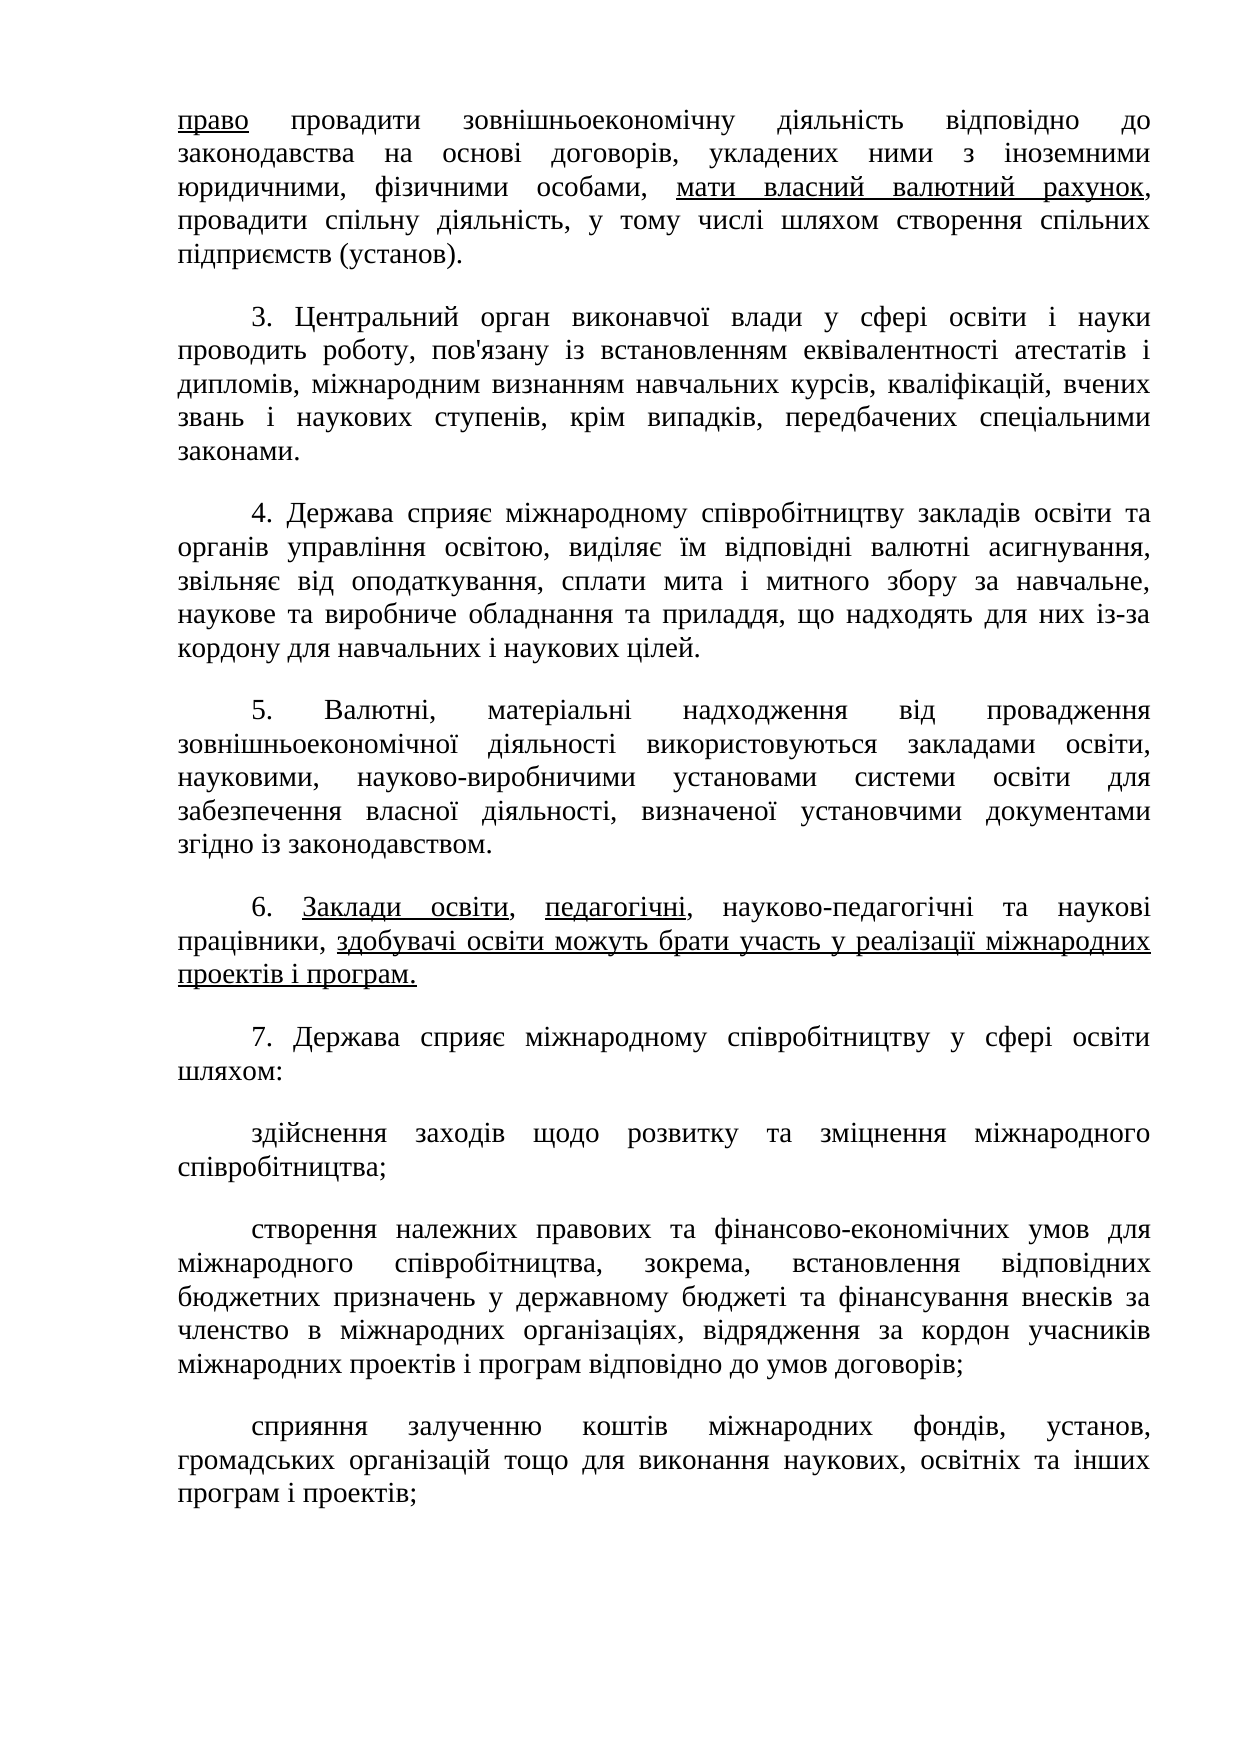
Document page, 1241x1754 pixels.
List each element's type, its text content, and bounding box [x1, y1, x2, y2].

text 3. Центральний орган виконавчої влади у сфері освіти і науки проводить роботу, пов'язану із встановленням еквівалентності атестатів і дипломів, міжнародним визнанням навчальних курсів, кваліфікацій, вчених звань і наукових ступенів, крім випадків, передбачених спеціальними законами. [177, 299, 1152, 466]
text 6. Заклади освіти, педагогічні, науково-педагогічні та наукові працівники, здобувачі освіти можуть брати участь у реалізації міжнародних проектів і програм. [177, 889, 1152, 990]
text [177, 102, 1152, 269]
text 5. Валютні, матеріальні надходження від провадження зовнішньоекономічної діяльності використовуються закладами освіти, науковими, науково-виробничими установами системи освіти для забезпечення власної діяльності, визначеної установчими документами згідно із законодавством. [177, 692, 1152, 860]
text здійснення заходів щодо розвитку та зміцнення міжнародного співробітництва; [177, 1115, 1152, 1182]
text сприяння залученню коштів міжнародних фондів, установ, громадських організацій тощо для виконання наукових, освітніх та інших програм і проектів; [177, 1408, 1152, 1509]
text 7. Держава сприяє міжнародному співробітництву у сфері освіти шляхом: [177, 1019, 1152, 1086]
text 4. Держава сприяє міжнародному співробітництву закладів освіти та органів управління освітою, виділяє їм відповідні валютні асигнування, звільняє від оподаткування, сплати мита і митного збору за навчальне, наукове та виробниче обладнання та приладдя, що надходять для них із-за кордону для навчальних і наукових цілей. [177, 496, 1152, 663]
text створення належних правових та фінансово-економічних умов для міжнародного співробітництва, зокрема, встановлення відповідних бюджетних призначень у державному бюджеті та фінансування внесків за членство в міжнародних організаціях, відрядження за кордон учасників міжнародних проектів і програм відповідно до умов договорів; [177, 1212, 1152, 1379]
